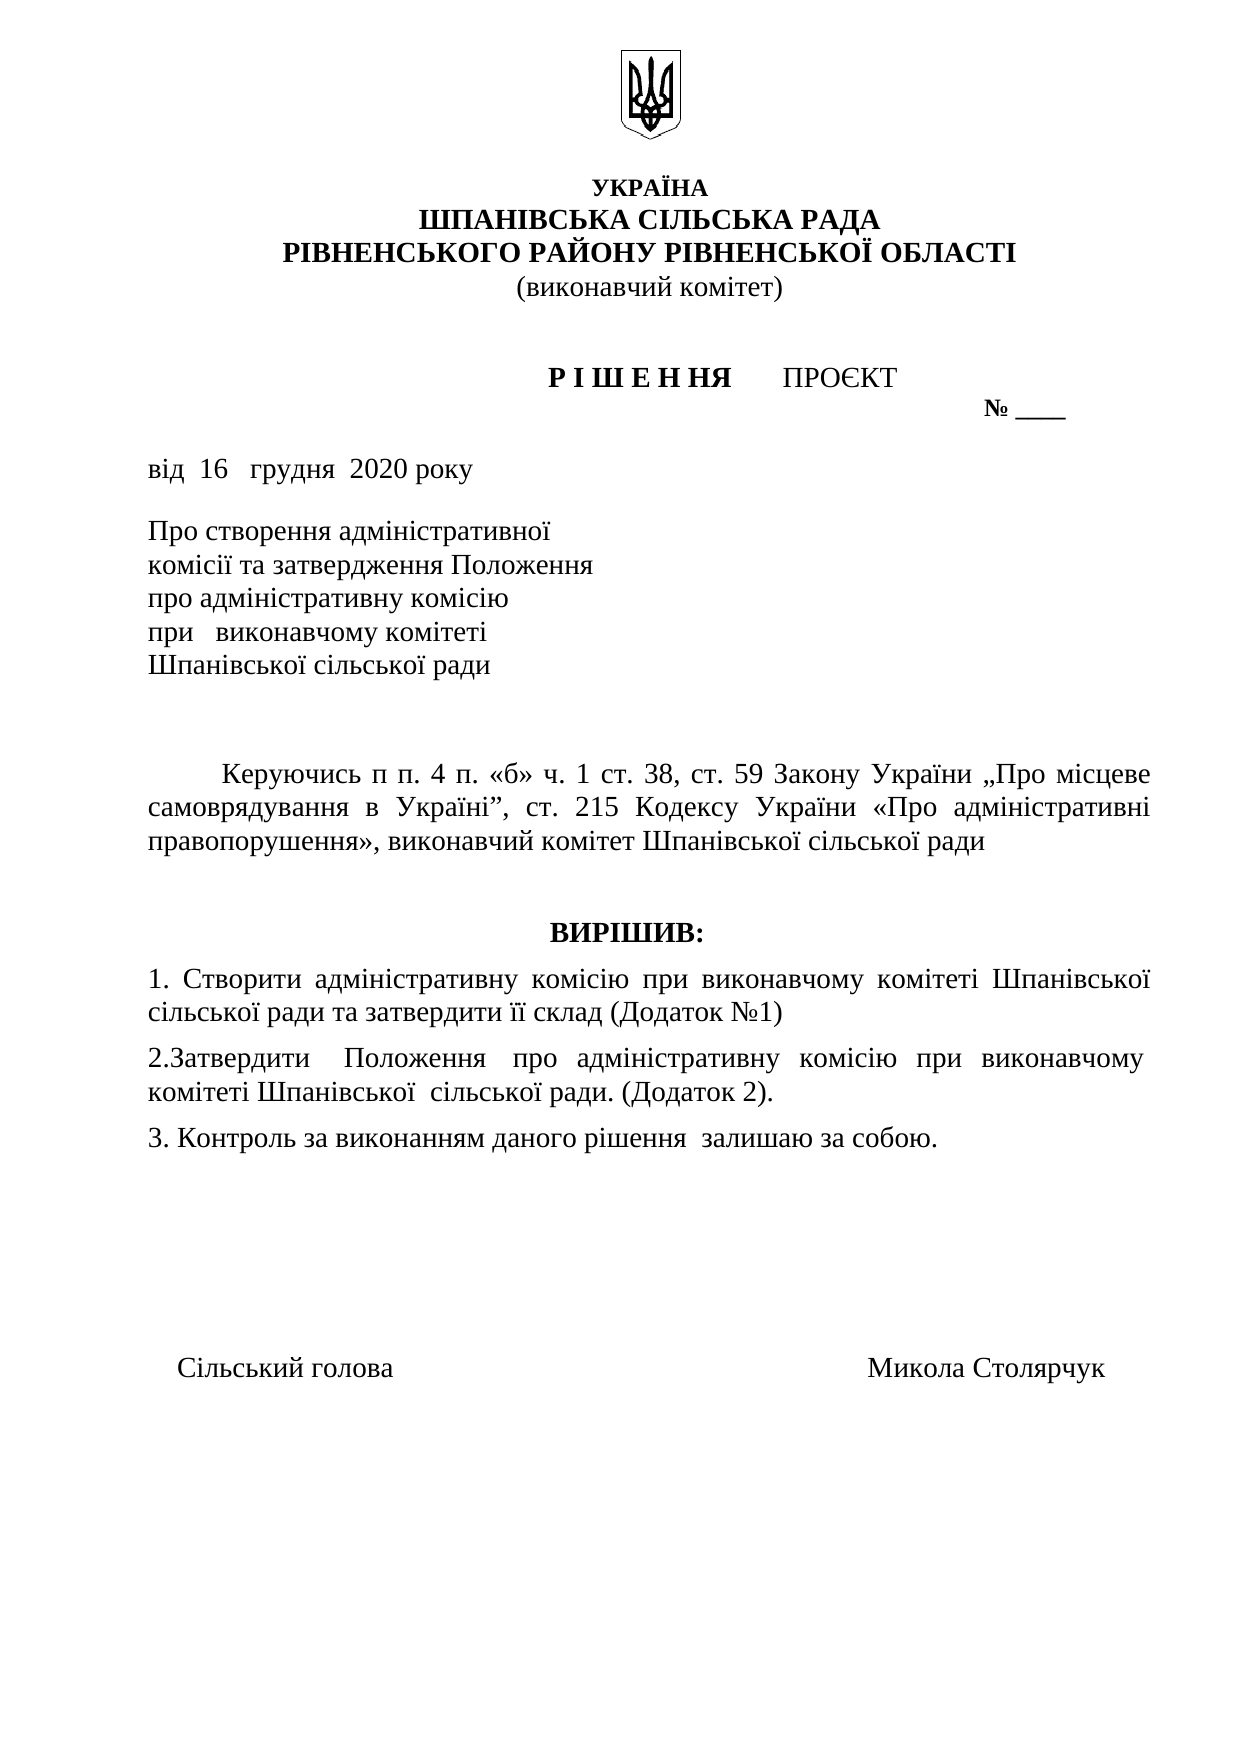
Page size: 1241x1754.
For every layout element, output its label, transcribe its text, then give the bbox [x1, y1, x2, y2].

text при виконавчому комітеті [148, 614, 1152, 647]
text 1. Створити адміністративну комісію при виконавчому комітеті Шпанівської сільської ради та затвердити її склад (Додаток №1) [148, 961, 1152, 1028]
text РІВНЕНСЬКОГО РАЙОНУ РІВНЕНСЬКОЇ ОБЛАСТІ [148, 235, 1152, 269]
text ВИРІШИВ: [148, 915, 1152, 948]
text ШПАНІВСЬКА СІЛЬСЬКА РАДА [148, 202, 1152, 235]
text від 16 грудня 2020 року [148, 451, 1152, 484]
text Керуючись п п. 4 п. «б» ч. 1 ст. 38, ст. 59 Закону України „Про місцеве самоврядування в Україні”, ст. 215 Кодексу України «Про адміністративні правопорушення», виконавчий комітет Шпанівської сільської ради [148, 756, 1152, 856]
text Шпанівської сільської ради [148, 647, 1152, 681]
text 2.Затвердити Положення про адміністративну комісію при виконавчому комітеті Шпанівської сільської ради. (Додаток 2). [148, 1041, 1152, 1108]
text Р І Ш Е Н НЯ ПРОЄКТ [148, 360, 1152, 393]
picture [614, 44, 685, 145]
text 3. Контроль за виконанням даного рішення залишаю за собою. [148, 1120, 1152, 1154]
text № ____ [148, 393, 1152, 422]
text УКРАЇНА [148, 173, 1152, 202]
text (виконавчий комітет) [148, 269, 1152, 302]
text комісії та затвердження Положення [148, 547, 1152, 580]
text про адміністративну комісію [148, 580, 1152, 614]
text Про створення адміністративної [148, 513, 1152, 547]
text Сільський голова Микола Столярчук [148, 1350, 1152, 1384]
